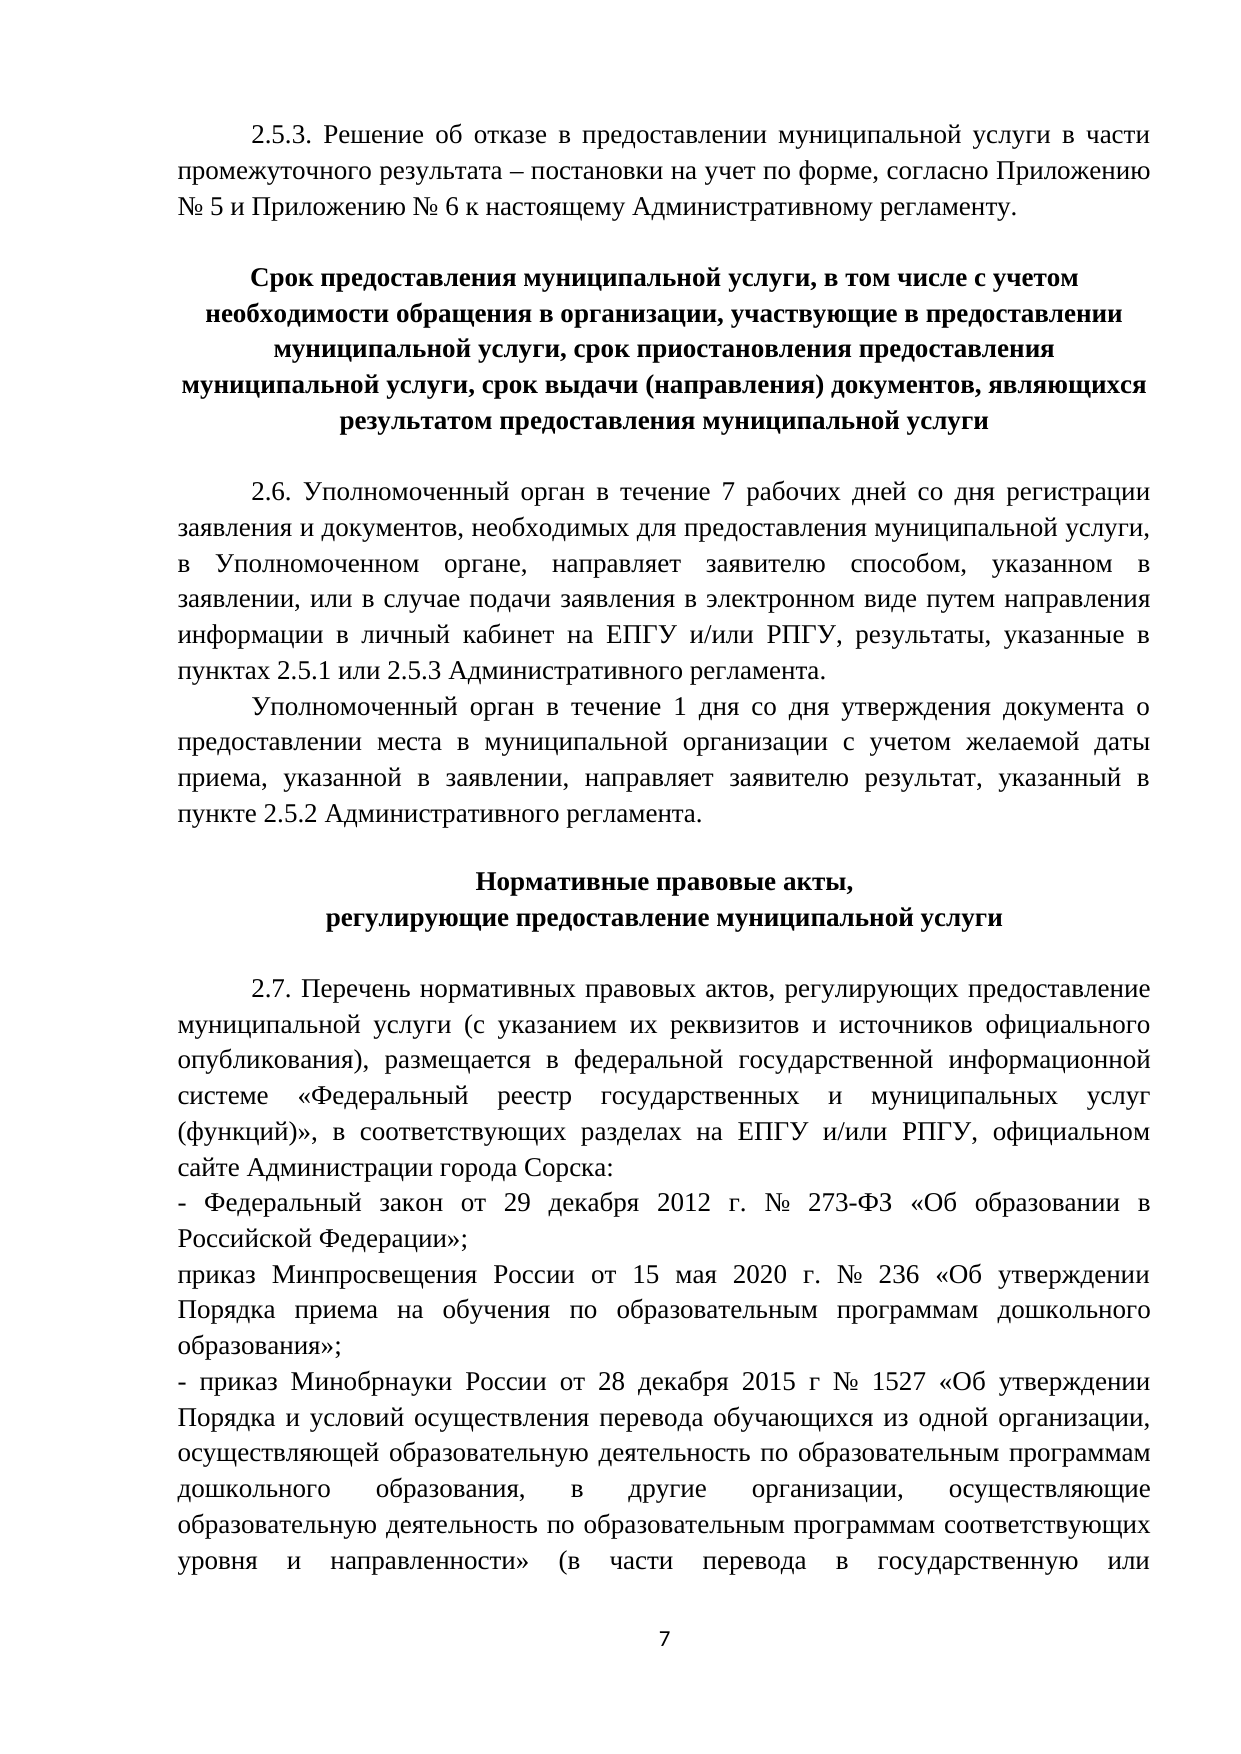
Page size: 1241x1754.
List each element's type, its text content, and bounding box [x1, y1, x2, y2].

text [177, 1365, 1152, 1575]
text Нормативные правовые акты, [177, 865, 1152, 896]
text 2.7. Перечень нормативных правовых актов, регулирующих предоставление муниципальной услуги (с указанием их реквизитов и источников официального опубликования), размещается в федеральной государственной информационной системе «Федеральный реестр государственных и муниципальных услуг (функций)», в соответствующих разделах на ЕПГУ и/или РПГУ, официальном сайте Администрации города Сорска: [177, 972, 1152, 1182]
text регулирующие предоставление муниципальной услуги [177, 901, 1152, 932]
text 2.6. Уполномоченный орган в течение 7 рабочих дней со дня регистрации заявления и документов, необходимых для предоставления муниципальной услуги, в Уполномоченном органе, направляет заявителю способом, указанном в заявлении, или в случае подачи заявления в электронном виде путем направления информации в личный кабинет на ЕПГУ и/или РПГУ, результаты, указанные в пунктах 2.5.1 или 2.5.3 Административного регламента. [177, 475, 1152, 685]
text Срок предоставления муниципальной услуги, в том числе с учетом необходимости обращения в организации, участвующие в предоставлении муниципальной услуги, срок приостановления предоставления муниципальной услуги, срок выдачи (направления) документов, являющихся результатом предоставления муниципальной услуги [177, 261, 1152, 435]
text 2.5.3. Решение об отказе в предоставлении муниципальной услуги в части промежуточного результата – постановки на учет по форме, согласно Приложению № 5 и Приложению № 6 к настоящему Административному регламенту. [177, 118, 1152, 221]
text приказ Минпросвещения России от 15 мая 2020 г. № 236 «Об утверждении Порядка приема на обучения по образовательным программам дошкольного образования»; [177, 1258, 1152, 1361]
text Уполномоченный орган в течение 1 дня со дня утверждения документа о предоставлении места в муниципальной организации с учетом желаемой даты приема, указанной в заявлении, направляет заявителю результат, указанный в пункте 2.5.2 Административного регламента. [177, 690, 1152, 828]
text - Федеральный закон от 29 декабря 2012 г. № 273-ФЗ «Об образовании в Российской Федерации»; [177, 1186, 1152, 1253]
